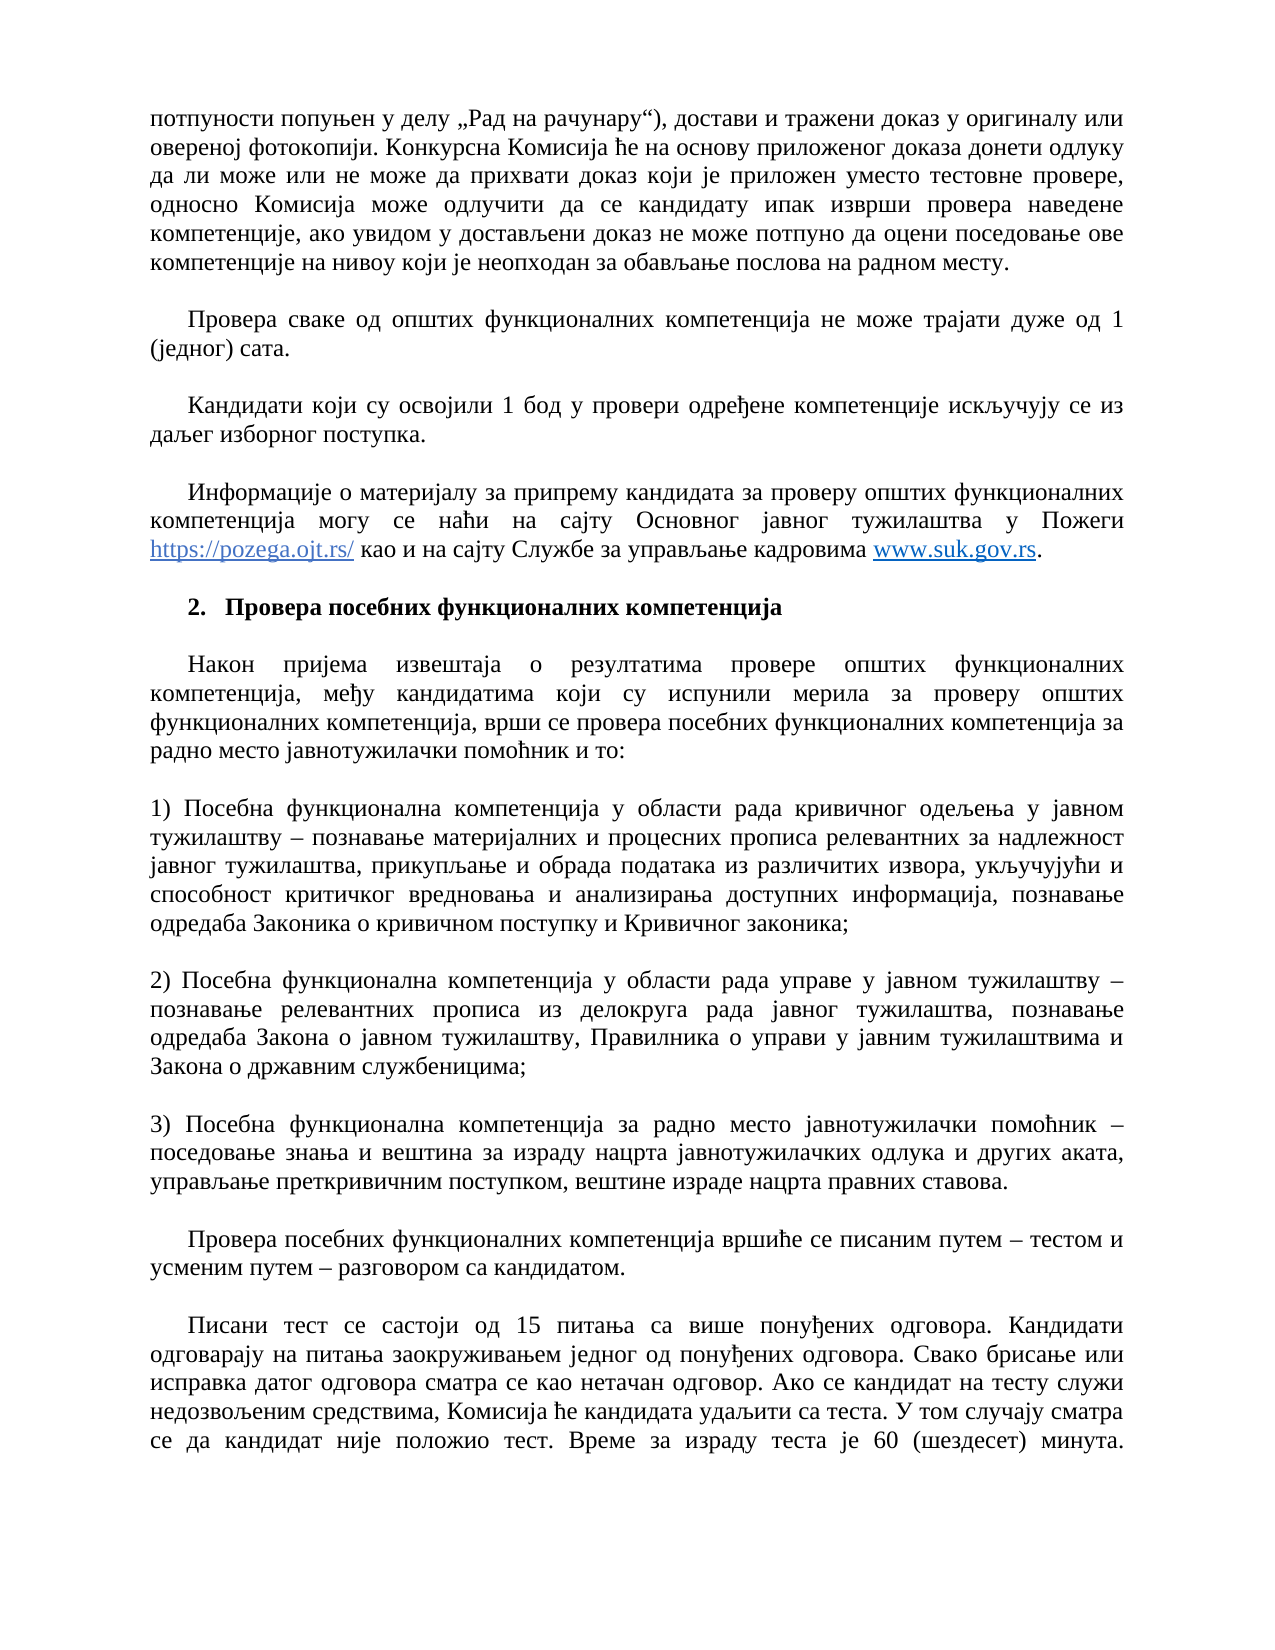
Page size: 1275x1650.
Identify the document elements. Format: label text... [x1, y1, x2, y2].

list Провера посебних функционалних компетенција [187, 592, 1125, 621]
text Провера сваке од општих функционалних компетенција не може трајати дуже од 1 (једног) сата. [150, 304, 1125, 362]
text Провера посебних функционалних компетенција вршиће се писаним путем – тестом и усменим путем – разговором са кандидатом. [150, 1224, 1125, 1281]
text Кандидати који су освојили 1 бод у провери одређене компетенције искључују се из даљег изборног поступка. [150, 391, 1125, 448]
text Информације о материјалу за припрему кандидата за проверу општих функционалних компетенција могу се наћи на сајту Основног јавног тужилаштва у Пожеги https://pozega.ojt.rs/ као и на сајту Службе за управљање кадровима www.suk.gov.rs. [150, 477, 1125, 563]
text 1) Посебна функционална компетенција у области рада кривичног одељења у јавном тужилаштву – познавање материјалних и процесних прописа релевантних за надлежност јавног тужилаштва, прикупљање и обрада података из различитих извора, укључујући и способност критичког вредновања и анализирања доступних информација, познавање одредаба Законика о кривичном поступку и Кривичног законика; [150, 793, 1125, 937]
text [150, 103, 1125, 276]
text Након пријема извештаја о резултатима провере општих функционалних компетенција, међу кандидатима који су испунили мерила за проверу општих функционалних компетенција, врши се провера посебних функционалних компетенција за радно место јавнотужилачки помоћник и то: [150, 649, 1125, 764]
text 3) Посебна функционална компетенција за радно место јавнотужилачки помоћник – поседовање знања и вештина за израду нацрта јавнотужилачких одлука и других аката, управљање преткривичним поступком, вештине израде нацрта правних ставова. [150, 1109, 1125, 1195]
text 2) Посебна функционална компетенција у области рада управе у јавном тужилаштву – познавање релевантних прописа из делокруга рада јавног тужилаштва, познавање одредаба Закона о јавном тужилаштву, Правилника о управи у јавним тужилаштвима и Закона о државним службеницима; [150, 965, 1125, 1080]
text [150, 1310, 1125, 1454]
